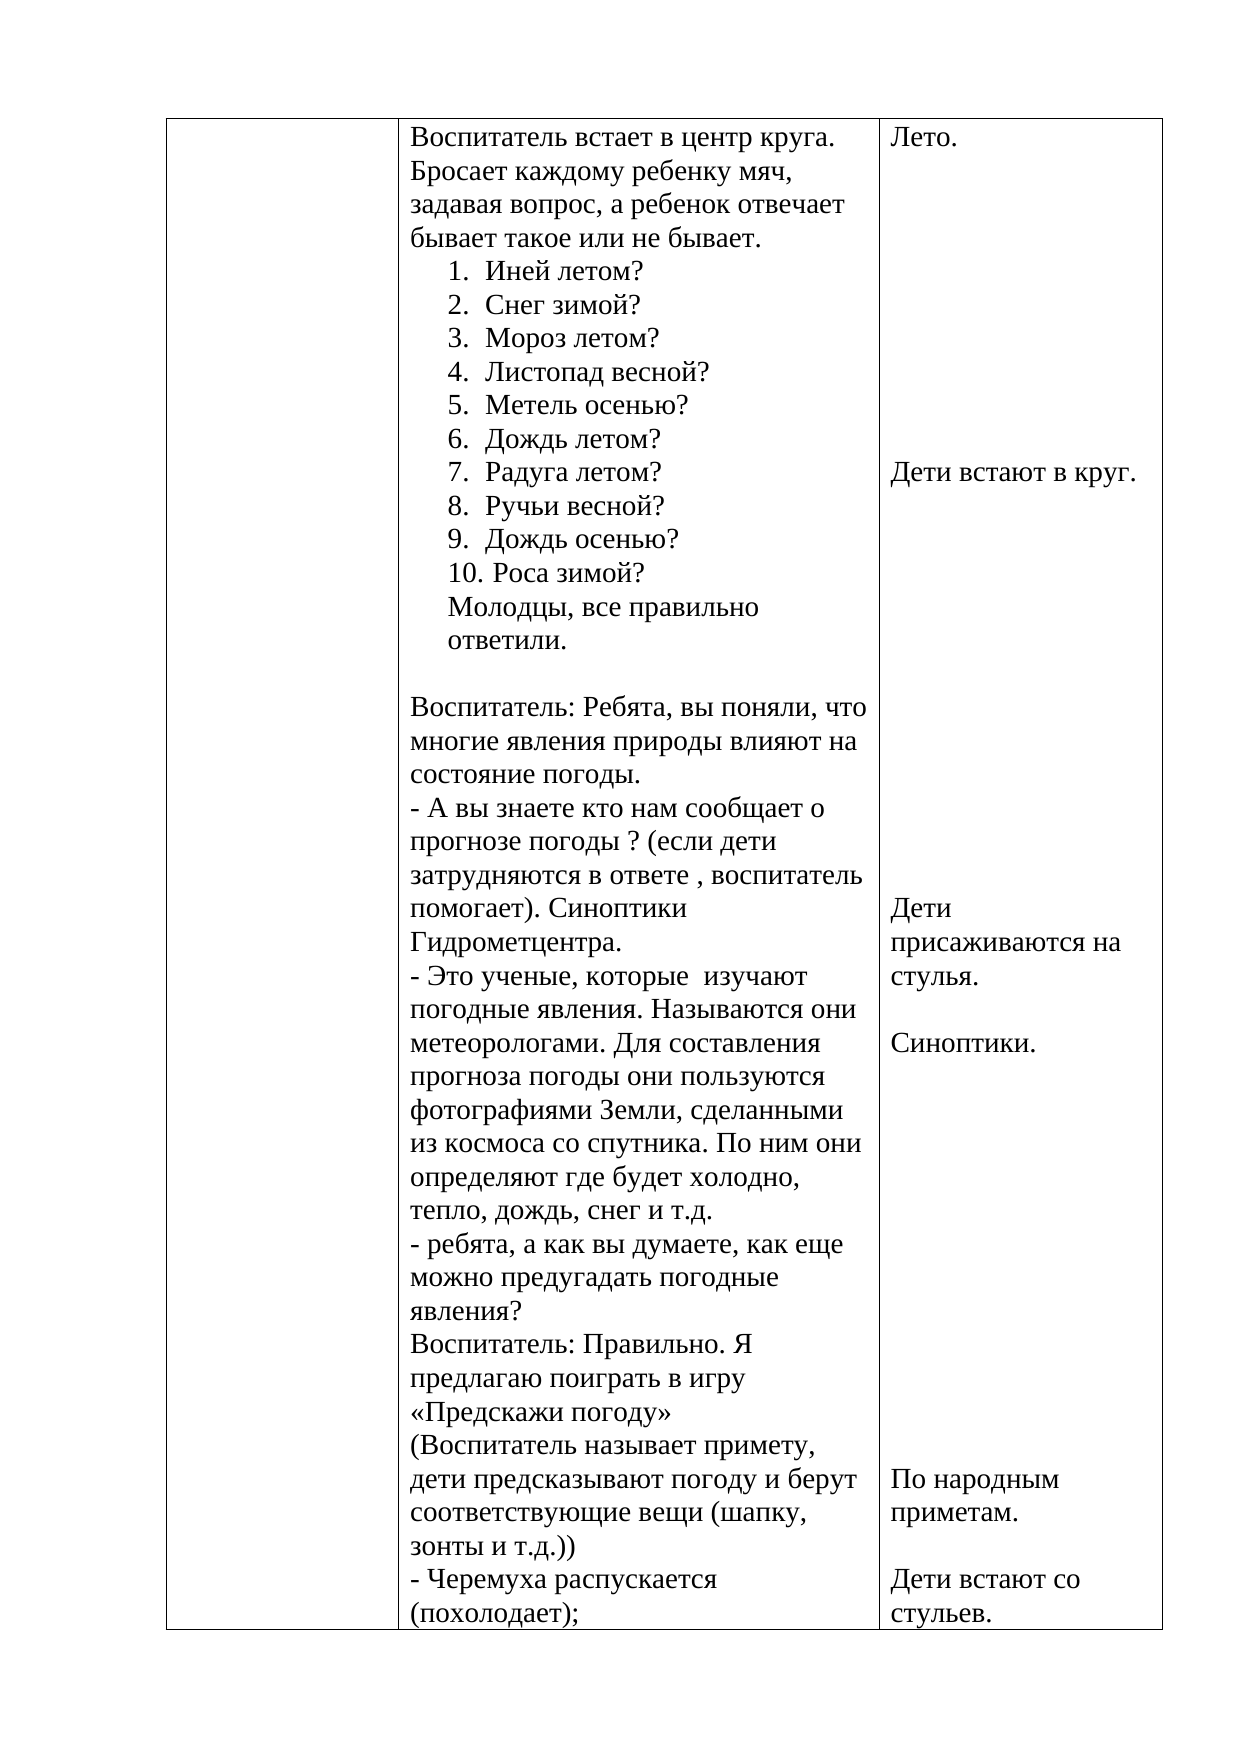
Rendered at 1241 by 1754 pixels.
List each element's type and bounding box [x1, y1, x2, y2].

table_cell [880, 119, 1162, 1628]
table_cell [167, 119, 398, 1628]
table_cell [399, 119, 879, 1628]
